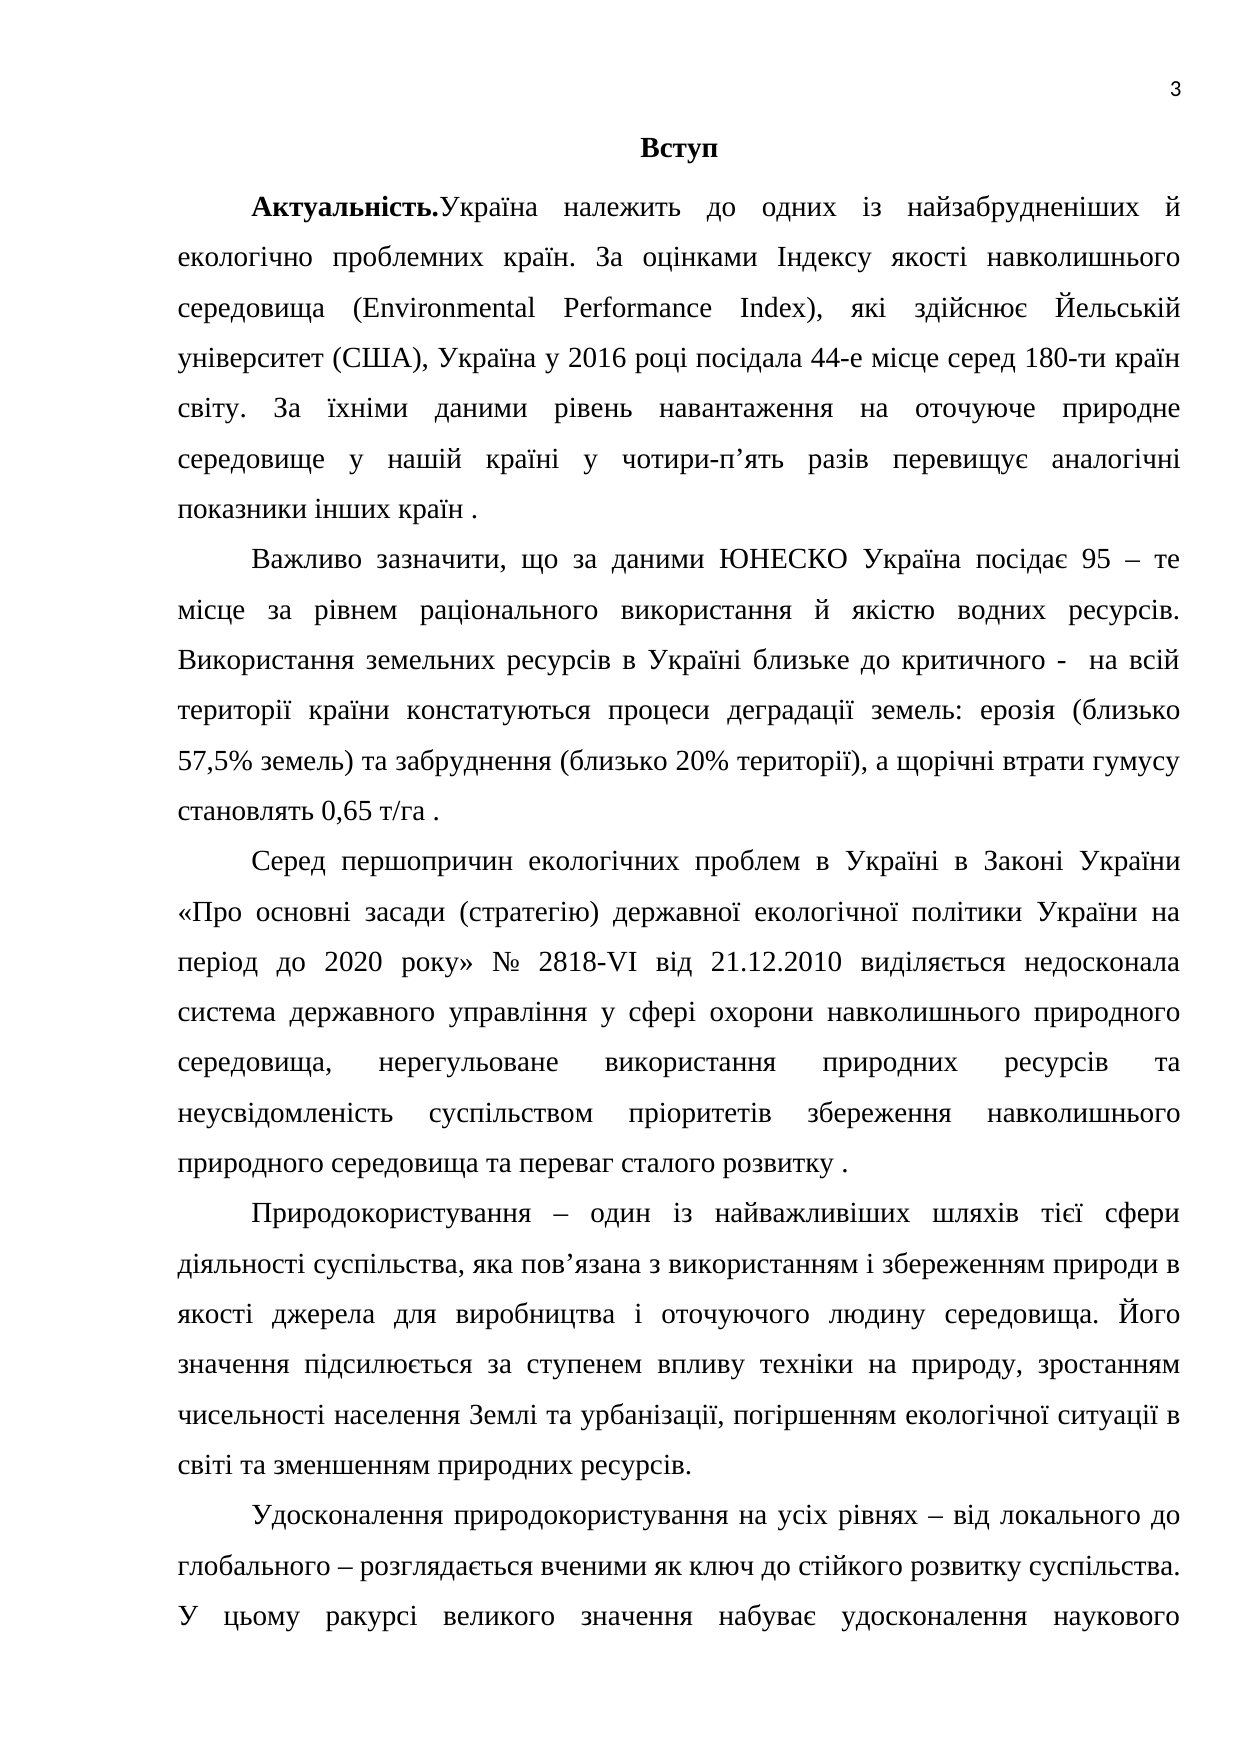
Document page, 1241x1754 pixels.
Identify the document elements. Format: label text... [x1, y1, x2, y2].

text Вступ [177, 130, 1181, 163]
text Природокористування – один із найважливіших шляхів тієї сфери діяльності суспільства, яка пов’язана з використанням і збереженням природи в якості джерела для виробництва і оточуючого людину середовища. Його значення підсилюється за ступенем впливу техніки на природу, зростанням чисельності населення Землі та урбанізації, погіршенням екологічної ситуації в світі та зменшенням природних ресурсів. [177, 1196, 1181, 1481]
text Серед першопричин екологічних проблем в Україні в Законі України «Про основні засади (стратегію) державної екологічної політики України на період до 2020 року» № 2818-VІ від 21.12.2010 виділяється недосконала система державного управління у сфері охорони навколишнього природного середовища, нерегульоване використання природних ресурсів та неусвідомленість суспільством пріоритетів збереження навколишнього природного середовища та переваг сталого розвитку . [177, 843, 1181, 1179]
text Актуальність.Україна належить до одних із найзабрудненіших й екологічно проблемних країн. За оцінками Індексу якості навколишнього середовища (Еnvіrоnmеntаl Реrfоrmаnсе Іndех), які здійснює Йельській університет (США), Україна у 2016 році посідала 44-е місце серед 180-ти країн світу. За їхніми даними рівень навантаження на оточуюче природне середовище у нашій країні у чотири-п’ять разів перевищує аналогічні показники інших країн . [177, 189, 1181, 525]
text Важливо зазначити, що за даними ЮНЕСКО Україна посідає 95 – те місце за рівнем раціонального використання й якістю водних ресурсів. Використання земельних ресурсів в Україні близьке до критичного - на всій території країни констатуються процеси деградації земель: ерозія (близько 57,5% земель) та забруднення (близько 20% території), а щорічні втрати гумусу становлять 0,65 т/га . [177, 541, 1181, 827]
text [177, 1497, 1181, 1632]
